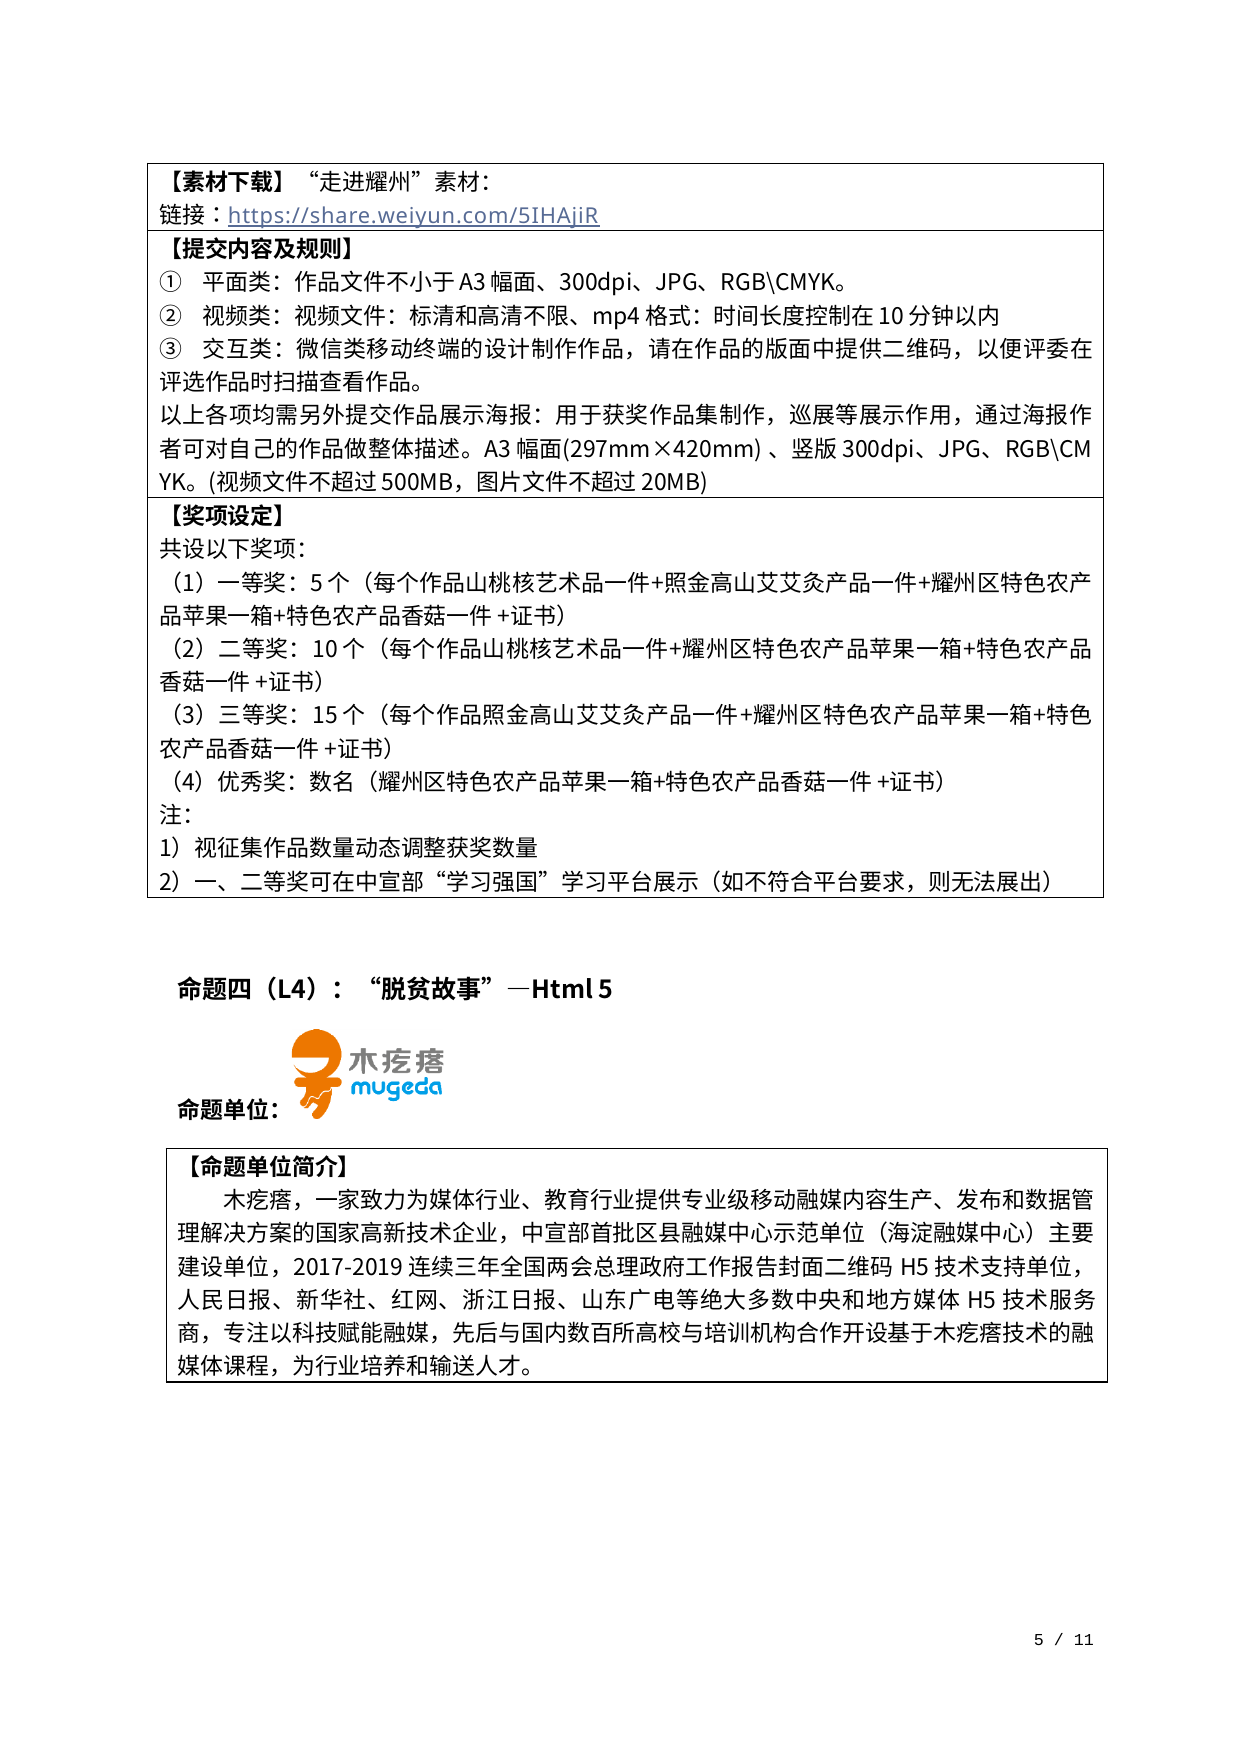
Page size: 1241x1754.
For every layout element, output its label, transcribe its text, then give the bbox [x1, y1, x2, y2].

list 命题单位： [177, 1029, 1093, 1125]
table_header 【命题单位简介】 木疙瘩，一家致力为媒体行业、教育行业提供专业级移动融媒内容生产、发布和数据管理解决方案的国家高新技术企业，中宣部首批区县融媒中心示范单位（海淀融媒中心）主要建设单位，2017-2019连续三年全国两会总理政府工作报告封面二维码H5技术支持单位，人民日报、新华社、红网、浙江日报、山东广电等绝大多数中央和地方媒体H5技术服务商，专注以科技赋能融媒，先后与国内数百所高校与培训机构合作开设基于木疙瘩技术的融媒体课程，为行业培养和输送人才。 [167, 1149, 1107, 1381]
picture [291, 1029, 444, 1119]
table_cell 【提交内容及规则】 平面类：作品文件不小于A3幅面、300dpi、JPG、RGB\CMYK。 视频类：视频文件：标清和高清不限、mp4格式：时间长度控制在10分钟以内 交互类：微信类移动终端的设计制作作品，请在作品的版面中提供二维码，以便评委在评选作品时扫描查看作品。 以上各项均需另外提交作品展示海报：用于获奖作品集制作，巡展等展示作用，通过海报作者可对自己的作品做整体描述。A3幅面(297mm×420mm) 、竖版300dpi、JPG、RGB\CMYK。(视频文件不超过500MB，图片文件不超过20MB) [148, 231, 1103, 497]
table_cell 【素材下载】“走进耀州”素材： 链接：https://share.weiyun.com/5IHAjiR [148, 164, 1103, 230]
table_cell 【奖项设定】 共设以下奖项： （1）一等奖：5个（每个作品山桃核艺术品一件+照金高山艾艾灸产品一件+耀州区特色农产品苹果一箱+特色农产品香菇一件 +证书） （2）二等奖：10个（每个作品山桃核艺术品一件+耀州区特色农产品苹果一箱+特色农产品香菇一件 +证书） （3）三等奖：15个（每个作品照金高山艾艾灸产品一件+耀州区特色农产品苹果一箱+特色农产品香菇一件 +证书） （4）优秀奖：数名（耀州区特色农产品苹果一箱+特色农产品香菇一件 +证书） 注： 1）视征集作品数量动态调整获奖数量 2）一、二等奖可在中宣部“学习强国”学习平台展示（如不符合平台要求，则无法展出） [148, 498, 1103, 897]
list 命题四（L4）：“脱贫故事”—Html 5 [177, 970, 1093, 1006]
